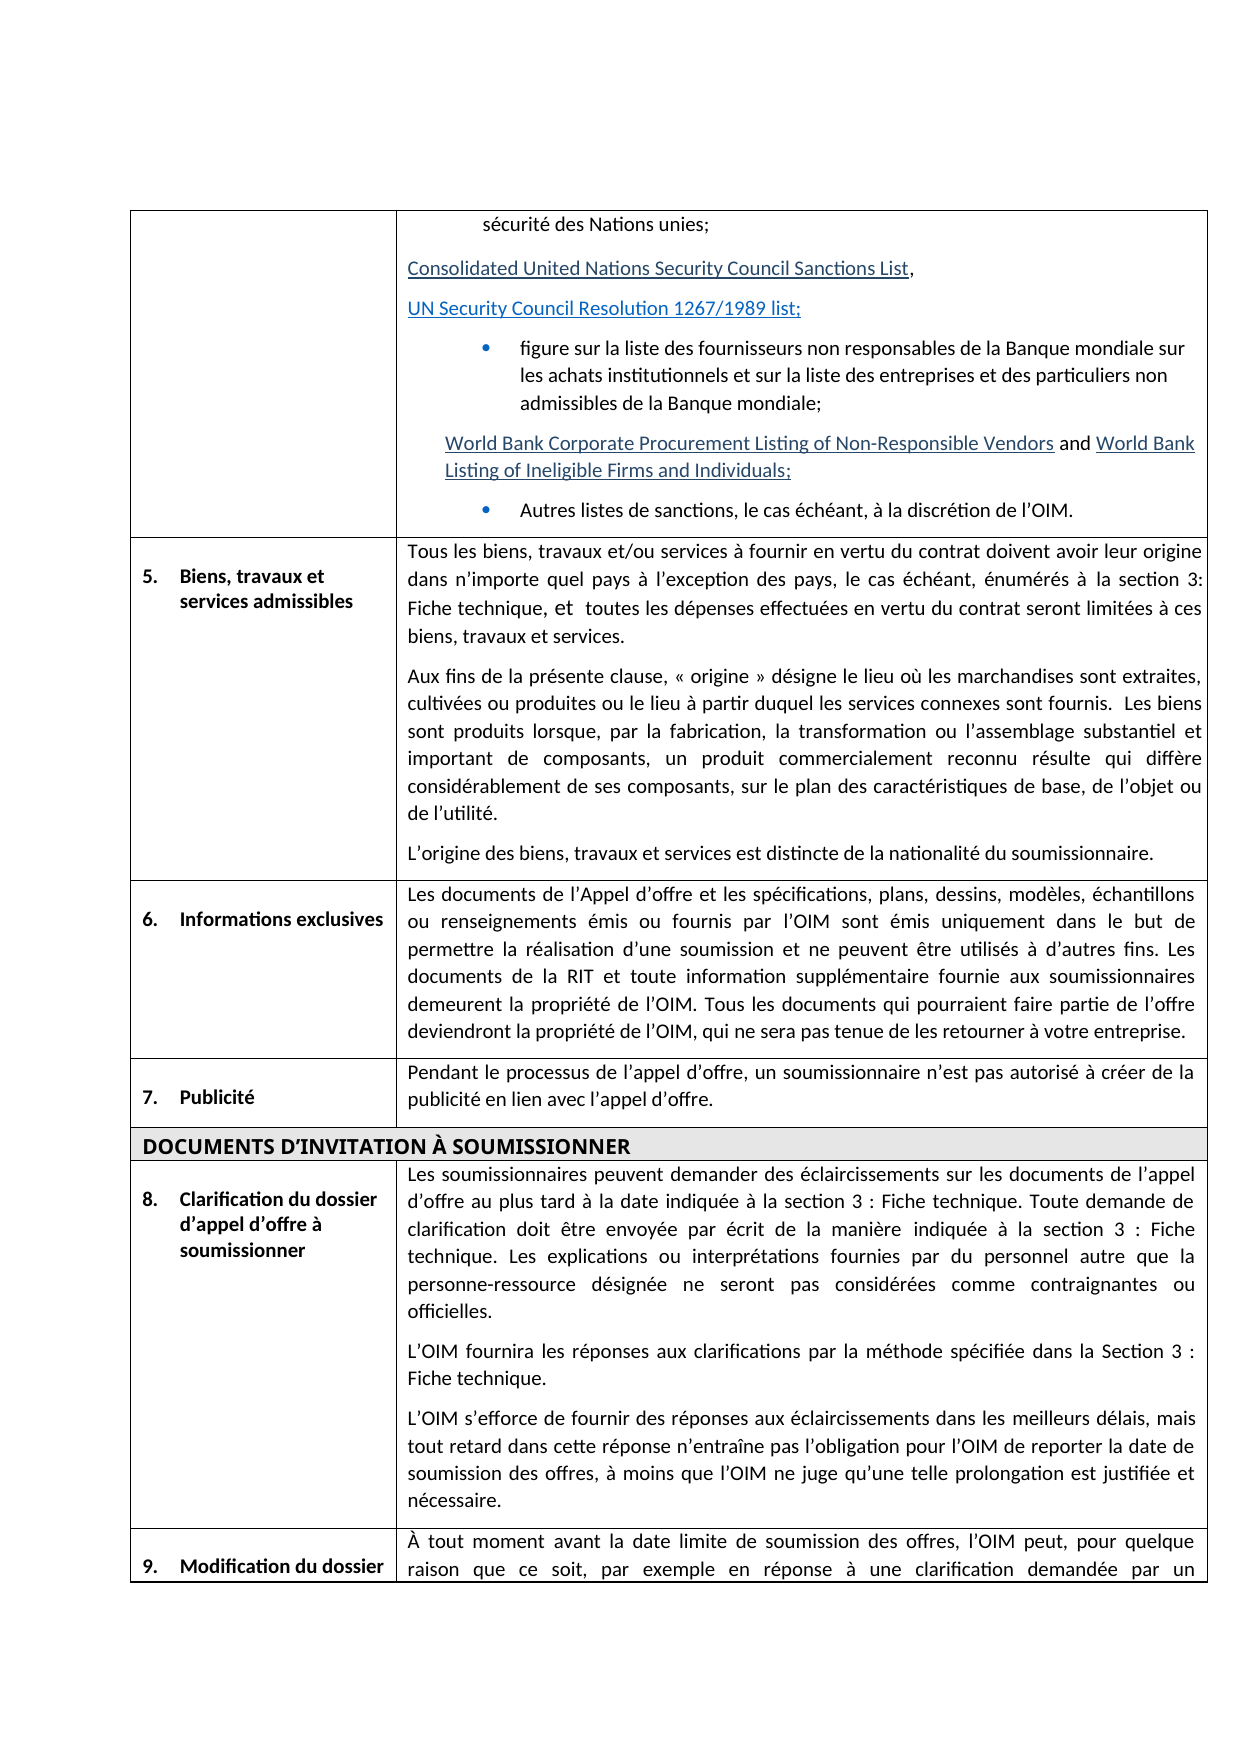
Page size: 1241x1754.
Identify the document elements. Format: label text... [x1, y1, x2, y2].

table_cell DOCUMENTS D’INVITATION À SOUMISSIONNER [131, 1128, 1207, 1160]
table_cell Pendant le processus de l’appel d’offre, un soumissionnaire n’est pas autorisé à créer de la publicité en lien avec l’appel d’offre. [397, 1059, 1207, 1127]
table_cell Les soumissionnaires peuvent demander des éclaircissements sur les documents de l’appel d’offre au plus tard à la date indiquée à la section 3 : Fiche technique. Toute demande de clarification doit être envoyée par écrit de la manière indiquée à la section 3 : Fiche technique. Les explications ou interprétations fournies par du personnel autre que la personne-ressource désignée ne seront pas considérées comme contraignantes ou officielles. L’OIM fournira les réponses aux clarifications par la méthode spécifiée dans la Section 3 : Fiche technique. L’OIM s’efforce de fournir des réponses aux éclaircissements dans les meilleurs délais, mais tout retard dans cette réponse n’entraîne pas l’obligation pour l’OIM de reporter la date de soumission des offres, à moins que l’OIM ne juge qu’une telle prolongation est justifiée et nécessaire. [397, 1161, 1207, 1528]
table_cell Informations exclusives [131, 881, 396, 1058]
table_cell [131, 1529, 396, 1581]
table_cell Publicité [131, 1059, 396, 1127]
table_cell Biens, travaux et services admissibles [131, 538, 396, 880]
table_cell Tous les biens, travaux et/ou services à fournir en vertu du contrat doivent avoir leur origine dans n’importe quel pays à l’exception des pays, le cas échéant, énumérés à la section 3: Fiche technique, et toutes les dépenses effectuées en vertu du contrat seront limitées à ces biens, travaux et services. Aux fins de la présente clause, « origine » désigne le lieu où les marchandises sont extraites, cultivées ou produites ou le lieu à partir duquel les services connexes sont fournis. Les biens sont produits lorsque, par la fabrication, la transformation ou l’assemblage substantiel et important de composants, un produit commercialement reconnu résulte qui diffère considérablement de ses composants, sur le plan des caractéristiques de base, de l’objet ou de l’utilité. L’origine des biens, travaux et services est distincte de la nationalité du soumissionnaire. [397, 538, 1207, 880]
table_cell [131, 211, 396, 537]
table_cell Clarification du dossier d’appel d’offre à soumissionner [131, 1161, 396, 1528]
table_cell Les documents de l’Appel d’offre et les spécifications, plans, dessins, modèles, échantillons ou renseignements émis ou fournis par l’OIM sont émis uniquement dans le but de permettre la réalisation d’une soumission et ne peuvent être utilisés à d’autres fins. Les documents de la RIT et toute information supplémentaire fournie aux soumissionnaires demeurent la propriété de l’OIM. Tous les documents qui pourraient faire partie de l’offre deviendront la propriété de l’OIM, qui ne sera pas tenue de les retourner à votre entreprise. [397, 881, 1207, 1058]
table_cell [397, 211, 1207, 537]
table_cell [397, 1529, 1207, 1581]
